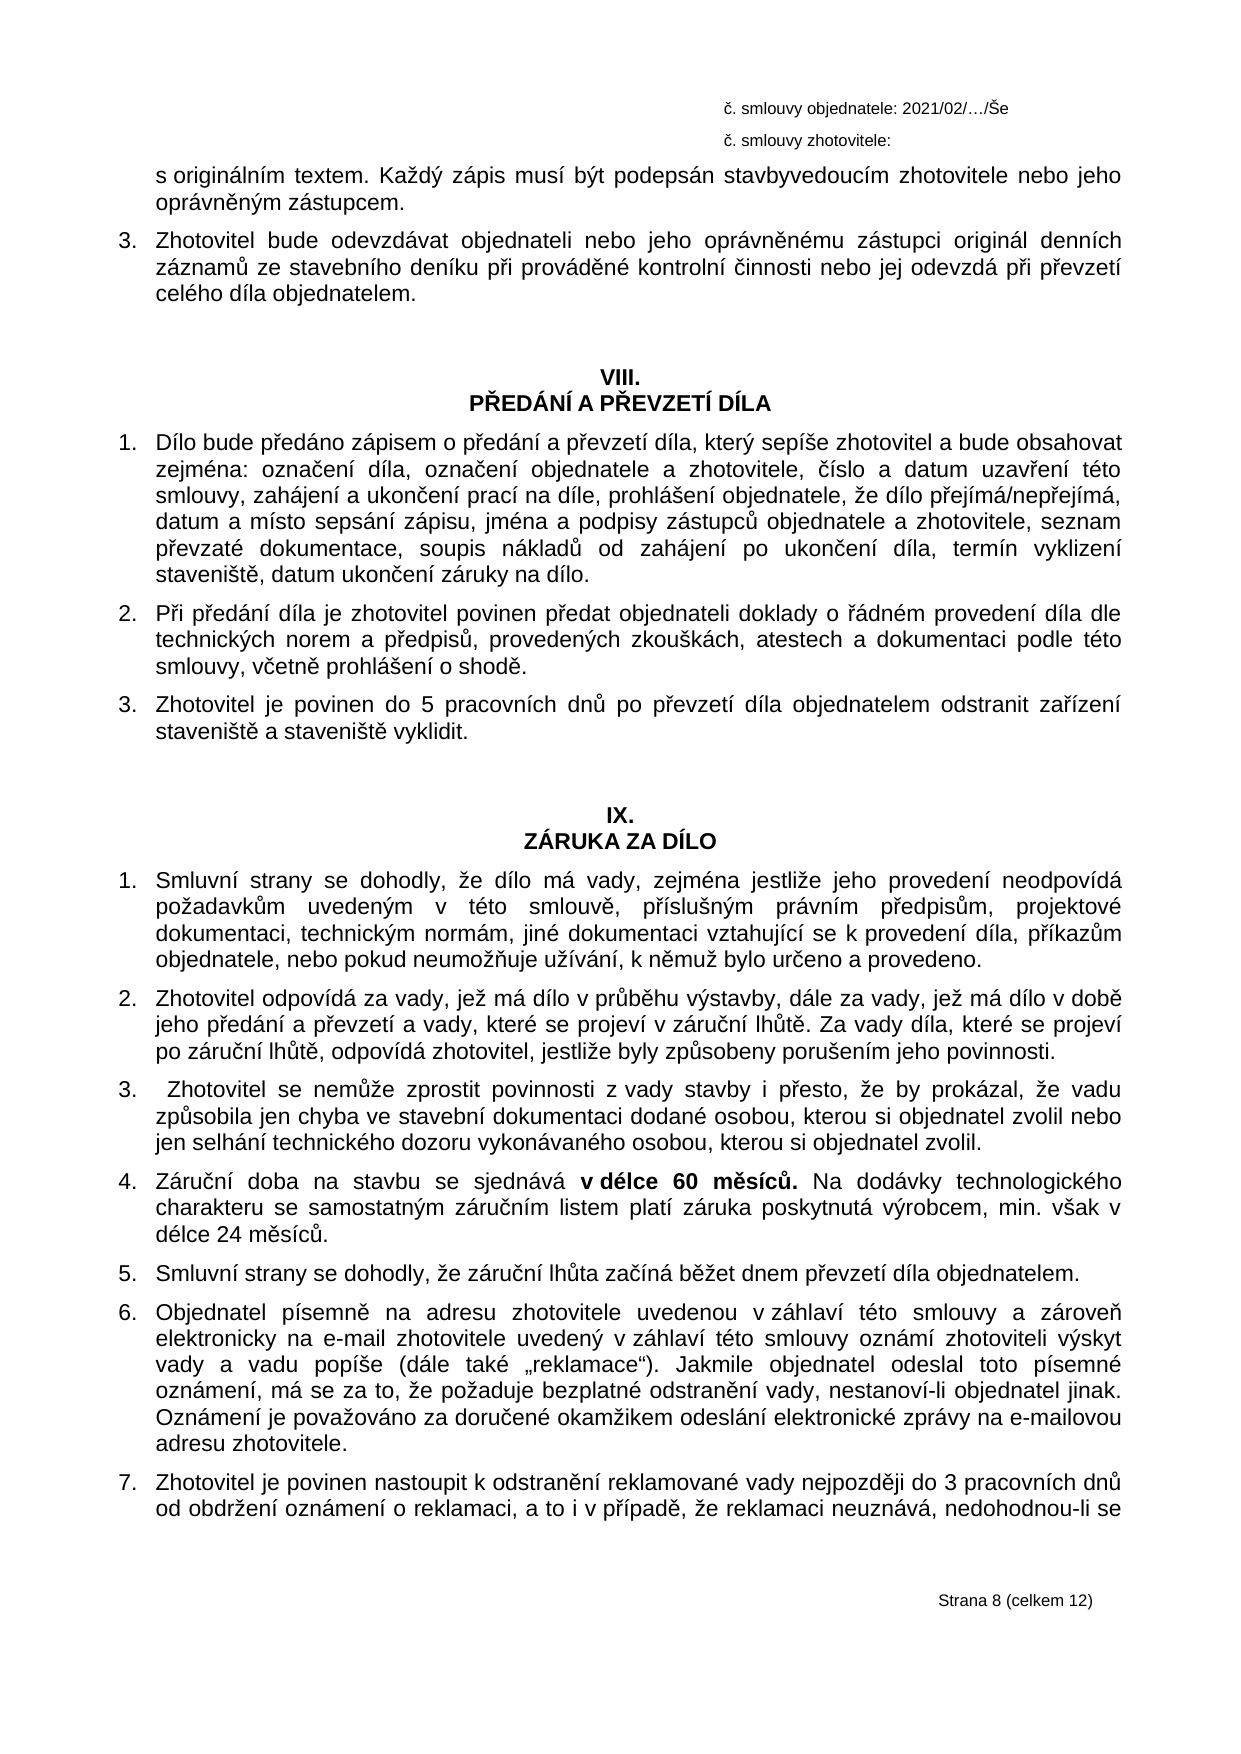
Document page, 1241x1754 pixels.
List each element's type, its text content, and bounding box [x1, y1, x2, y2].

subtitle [118, 162, 1122, 215]
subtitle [118, 1469, 1122, 1522]
subtitle IX. [118, 802, 1122, 828]
subtitle 3. Zhotovitel se nemůže zprostit povinnosti z vady stavby i přesto, že by prokázal, že vadu způsobila jen chyba ve stavební dokumentaci dodané osobou, kterou si objednatel zvolil nebo jen selhání technického dozoru vykonávaného osobou, kterou si objednatel zvolil. [118, 1076, 1122, 1156]
subtitle 3. Zhotovitel bude odevzdávat objednateli nebo jeho oprávněnému zástupci originál denních záznamů ze stavebního deníku při prováděné kontrolní činnosti nebo jej odevzdá při převzetí celého díla objednatelem. [118, 227, 1122, 306]
subtitle 4. Záruční doba na stavbu se sjednává v délce 60 měsíců. Na dodávky technologického charakteru se samostatným záručním listem platí záruka poskytnutá výrobcem, min. však v délce 24 měsíců. [118, 1168, 1122, 1247]
subtitle 1. Smluvní strany se dohodly, že dílo má vady, zejména jestliže jeho provedení neodpovídá požadavkům uvedeným v této smlouvě, příslušným právním předpisům, projektové dokumentaci, technickým normám, jiné dokumentaci vztahující se k provedení díla, příkazům objednatele, nebo pokud neumožňuje užívání, k němuž bylo určeno a provedeno. [118, 867, 1122, 972]
subtitle ZÁRUKA ZA DÍLO [118, 828, 1122, 854]
subtitle 1. Dílo bude předáno zápisem o předání a převzetí díla, který sepíše zhotovitel a bude obsahovat zejména: označení díla, označení objednatele a zhotovitele, číslo a datum uzavření této smlouvy, zahájení a ukončení prací na díle, prohlášení objednatele, že dílo přejímá/nepřejímá, datum a místo sepsání zápisu, jména a podpisy zástupců objednatele a zhotovitele, seznam převzaté dokumentace, soupis nákladů od zahájení po ukončení díla, termín vyklizení staveniště, datum ukončení záruky na dílo. [118, 429, 1122, 587]
subtitle 6. Objednatel písemně na adresu zhotovitele uvedenou v záhlaví této smlouvy a zároveň elektronicky na e-mail zhotovitele uvedený v záhlaví této smlouvy oznámí zhotoviteli výskyt vady a vadu popíše (dále také „reklamace“). Jakmile objednatel odeslal toto písemné oznámení, má se za to, že požaduje bezplatné odstranění vady, nestanoví-li objednatel jinak. Oznámení je považováno za doručené okamžikem odeslání elektronické zprávy na e-mailovou adresu zhotovitele. [118, 1298, 1122, 1457]
subtitle VIII. [118, 364, 1122, 390]
subtitle 3. Zhotovitel je povinen do 5 pracovních dnů po převzetí díla objednatelem odstranit zařízení staveniště a staveniště vyklidit. [118, 691, 1122, 744]
subtitle 2. Při předání díla je zhotovitel povinen předat objednateli doklady o řádném provedení díla dle technických norem a předpisů, provedených zkouškách, atestech a dokumentaci podle této smlouvy, včetně prohlášení o shodě. [118, 600, 1122, 679]
subtitle 2. Zhotovitel odpovídá za vady, jež má dílo v průběhu výstavby, dále za vady, jež má dílo v době jeho předání a převzetí a vady, které se projeví v záruční lhůtě. Za vady díla, které se projeví po záruční lhůtě, odpovídá zhotovitel, jestliže byly způsobeny porušením jeho povinnosti. [118, 985, 1122, 1064]
subtitle 5. Smluvní strany se dohodly, že záruční lhůta začíná běžet dnem převzetí díla objednatelem. [118, 1259, 1122, 1286]
subtitle PŘEDÁNÍ A PŘEVZETÍ DÍLA [118, 390, 1122, 417]
